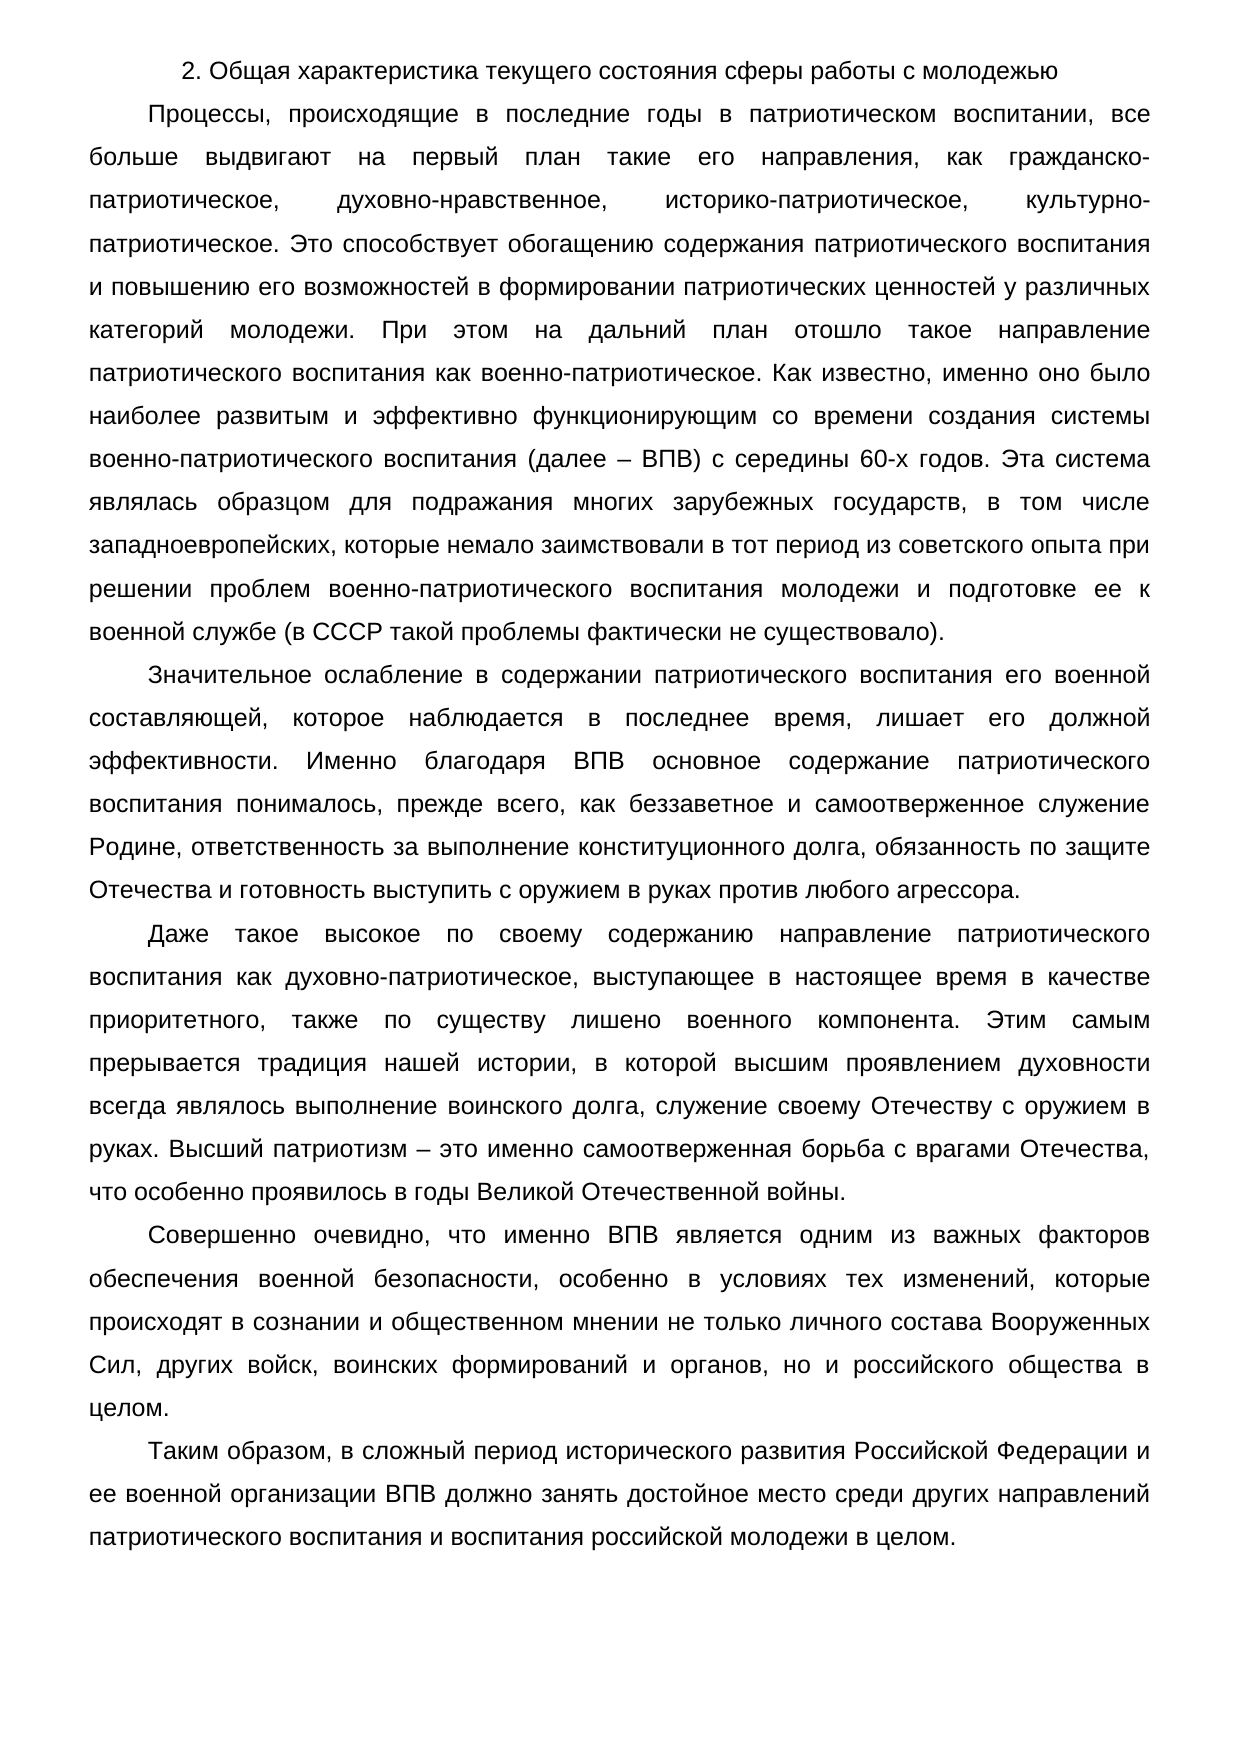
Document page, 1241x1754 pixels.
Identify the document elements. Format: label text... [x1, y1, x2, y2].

text Совершенно очевидно, что именно ВПВ является одним из важных факторов обеспечения военной безопасности, особенно в условиях тех изменений, которые происходят в сознании и общественном мнении не только личного состава Вооруженных Сил, других войск, воинских формирований и органов, но и российского общества в целом. [89, 1221, 1152, 1422]
text Таким образом, в сложный период исторического развития Российской Федерации и ее военной организации ВПВ должно занять достойное место среди других направлений патриотического воспитания и воспитания российской молодежи в целом. [89, 1436, 1152, 1551]
text 2. Общая характеристика текущего состояния сферы работы с молодежью [89, 56, 1152, 85]
text Значительное ослабление в содержании патриотического воспитания его военной составляющей, которое наблюдается в последнее время, лишает его должной эффективности. Именно благодаря ВПВ основное содержание патриотического воспитания понималось, прежде всего, как беззаветное и самоотверженное служение Родине, ответственность за выполнение конституционного долга, обязанность по защите Отечества и готовность выступить с оружием в руках против любого агрессора. [89, 660, 1152, 904]
text Процессы, происходящие в последние годы в патриотическом воспитании, все больше выдвигают на первый план такие его направления, как гражданско-патриотическое, духовно-нравственное, историко-патриотическое, культурно-патриотическое. Это способствует обогащению содержания патриотического воспитания и повышению его возможностей в формировании патриотических ценностей у различных категорий молодежи. При этом на дальний план отошло такое направление патриотического воспитания как военно-патриотическое. Как известно, именно оно было наиболее развитым и эффективно функционирующим со времени создания системы военно-патриотического воспитания (далее – ВПВ) с середины 60-х годов. Эта система являлась образцом для подражания многих зарубежных государств, в том числе западноевропейских, которые немало заимствовали в тот период из советского опыта при решении проблем военно-патриотического воспитания молодежи и подготовке ее к военной службе (в СССР такой проблемы фактически не существовало). [89, 99, 1152, 646]
text Даже такое высокое по своему содержанию направление патриотического воспитания как духовно-патриотическое, выступающее в настоящее время в качестве приоритетного, также по существу лишено военного компонента. Этим самым прерывается традиция нашей истории, в которой высшим проявлением духовности всегда являлось выполнение воинского долга, служение своему Отечеству с оружием в руках. Высший патриотизм – это именно самоотверженная борьба с врагами Отечества, что особенно проявилось в годы Великой Отечественной войны. [89, 919, 1152, 1206]
